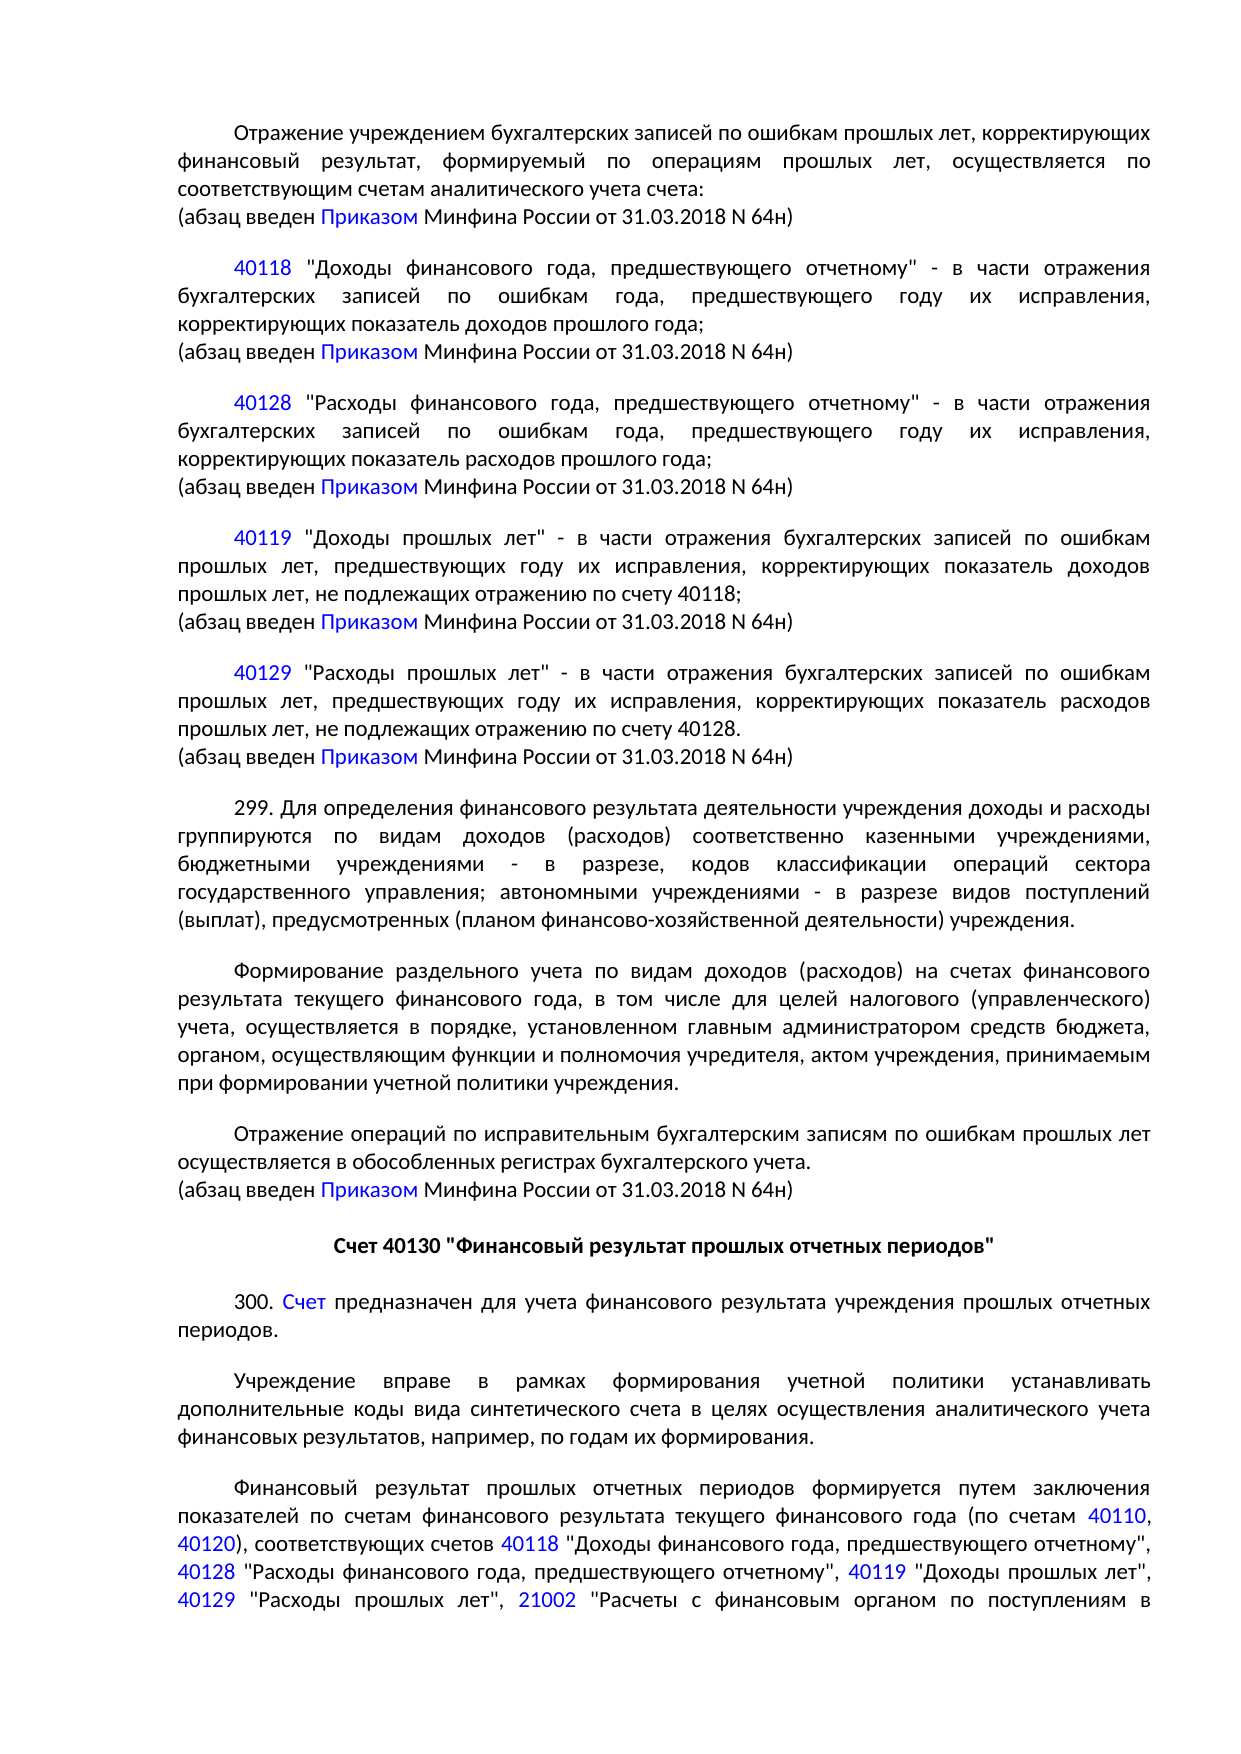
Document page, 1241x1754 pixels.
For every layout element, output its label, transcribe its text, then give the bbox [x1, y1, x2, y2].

text 299. Для определения финансового результата деятельности учреждения доходы и расходы группируются по видам доходов (расходов) соответственно казенными учреждениями, бюджетными учреждениями - в разрезе, кодов классификации операций сектора государственного управления; автономными учреждениями - в разрезе видов поступлений (выплат), предусмотренных (планом финансово-хозяйственной деятельности) учреждения. [177, 793, 1152, 933]
text (абзац введен Приказом Минфина России от 31.03.2018 N 64н) [177, 202, 1152, 230]
text 40119 "Доходы прошлых лет" - в части отражения бухгалтерских записей по ошибкам прошлых лет, предшествующих году их исправления, корректирующих показатель доходов прошлых лет, не подлежащих отражению по счету 40118; [177, 523, 1152, 607]
text Отражение операций по исправительным бухгалтерским записям по ошибкам прошлых лет осуществляется в обособленных регистрах бухгалтерского учета. [177, 1119, 1152, 1175]
text (абзац введен Приказом Минфина России от 31.03.2018 N 64н) [177, 337, 1152, 365]
text (абзац введен Приказом Минфина России от 31.03.2018 N 64н) [177, 472, 1152, 500]
title Счет 40130 "Финансовый результат прошлых отчетных периодов" [177, 1231, 1152, 1259]
text (абзац введен Приказом Минфина России от 31.03.2018 N 64н) [177, 1175, 1152, 1203]
text Отражение учреждением бухгалтерских записей по ошибкам прошлых лет, корректирующих финансовый результат, формируемый по операциям прошлых лет, осуществляется по соответствующим счетам аналитического учета счета: [177, 118, 1152, 202]
text 40129 "Расходы прошлых лет" - в части отражения бухгалтерских записей по ошибкам прошлых лет, предшествующих году их исправления, корректирующих показатель расходов прошлых лет, не подлежащих отражению по счету 40128. [177, 658, 1152, 742]
text 40118 "Доходы финансового года, предшествующего отчетному" - в части отражения бухгалтерских записей по ошибкам года, предшествующего году их исправления, корректирующих показатель доходов прошлого года; [177, 253, 1152, 337]
text 300. Счет предназначен для учета финансового результата учреждения прошлых отчетных периодов. [177, 1287, 1152, 1343]
text (абзац введен Приказом Минфина России от 31.03.2018 N 64н) [177, 607, 1152, 635]
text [177, 1473, 1152, 1613]
text (абзац введен Приказом Минфина России от 31.03.2018 N 64н) [177, 742, 1152, 770]
text Формирование раздельного учета по видам доходов (расходов) на счетах финансового результата текущего финансового года, в том числе для целей налогового (управленческого) учета, осуществляется в порядке, установленном главным администратором средств бюджета, органом, осуществляющим функции и полномочия учредителя, актом учреждения, принимаемым при формировании учетной политики учреждения. [177, 956, 1152, 1096]
text Учреждение вправе в рамках формирования учетной политики устанавливать дополнительные коды вида синтетического счета в целях осуществления аналитического учета финансовых результатов, например, по годам их формирования. [177, 1366, 1152, 1450]
text 40128 "Расходы финансового года, предшествующего отчетному" - в части отражения бухгалтерских записей по ошибкам года, предшествующего году их исправления, корректирующих показатель расходов прошлого года; [177, 388, 1152, 472]
